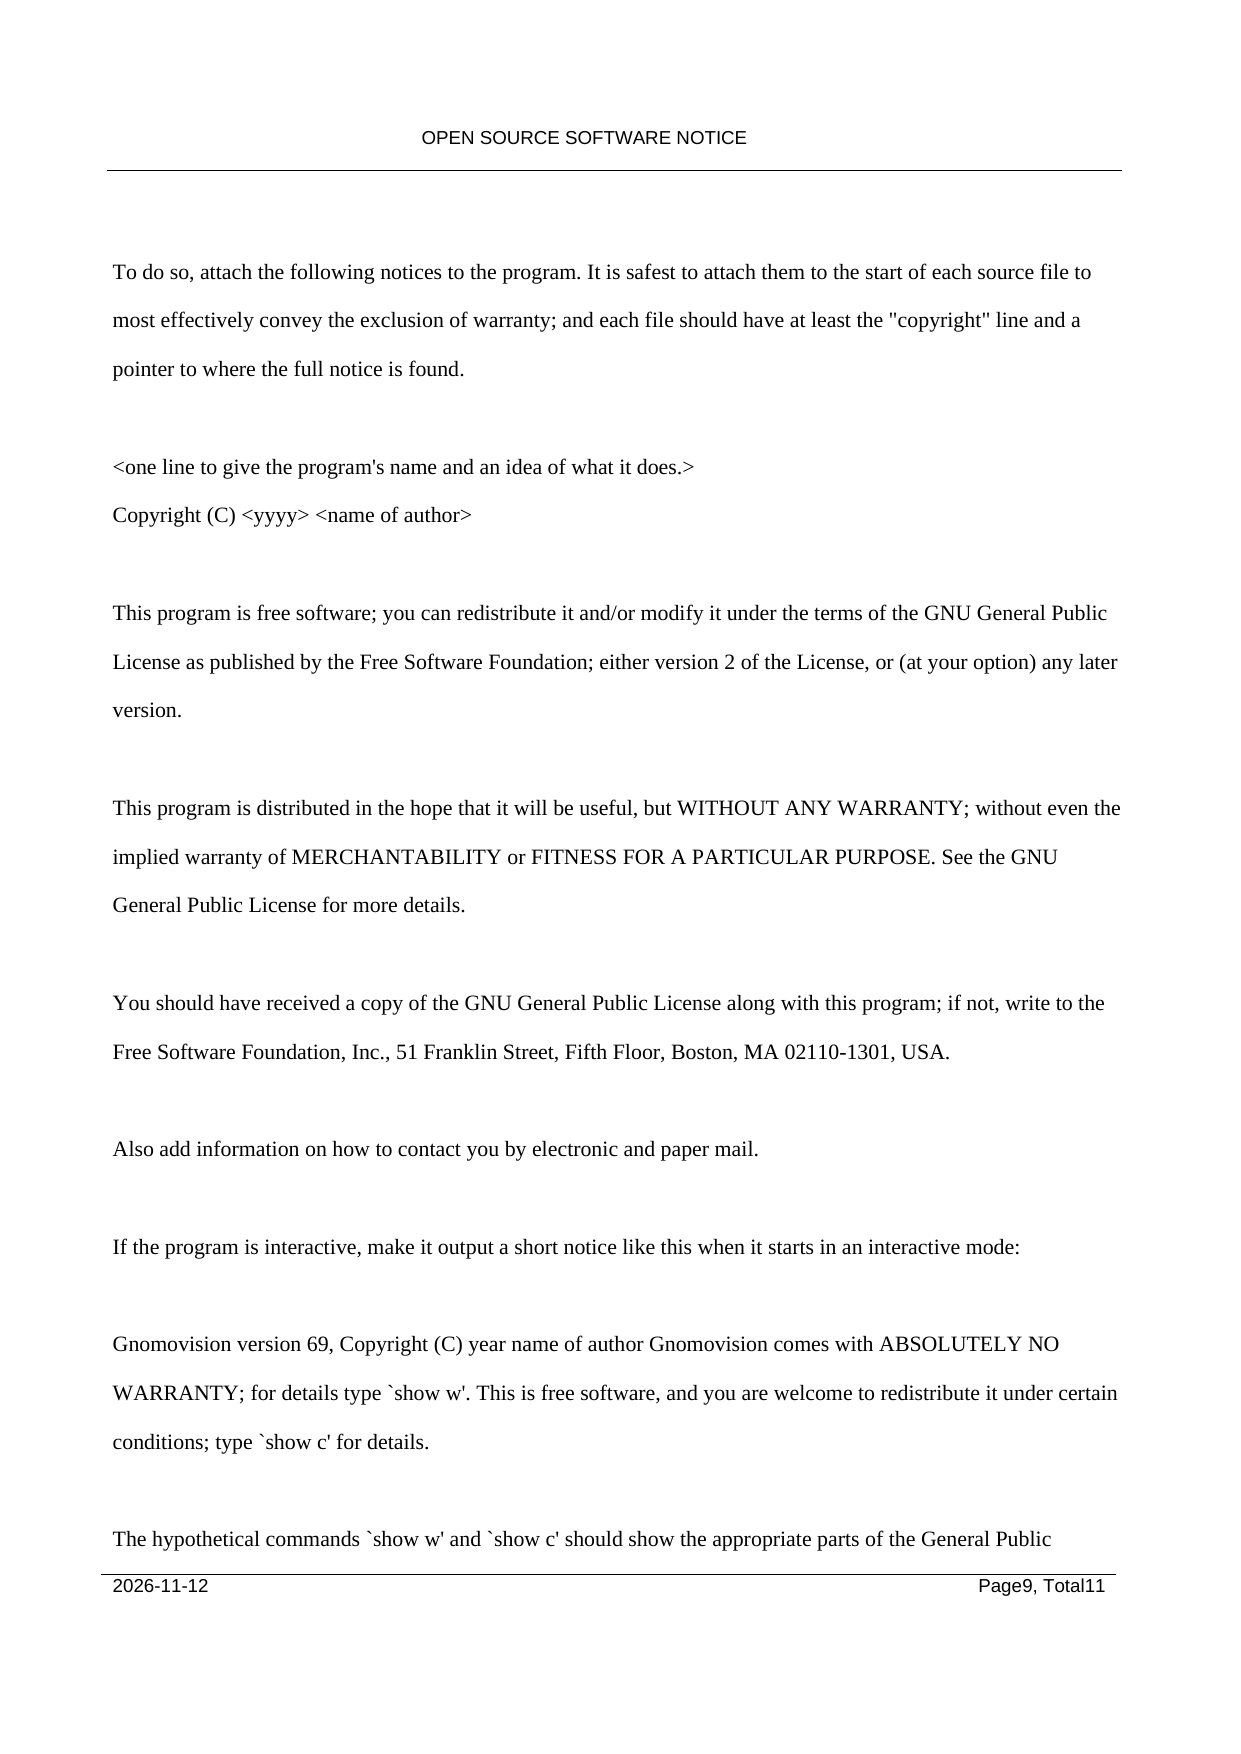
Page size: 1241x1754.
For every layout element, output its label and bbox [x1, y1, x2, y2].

text [112, 206, 1128, 1555]
